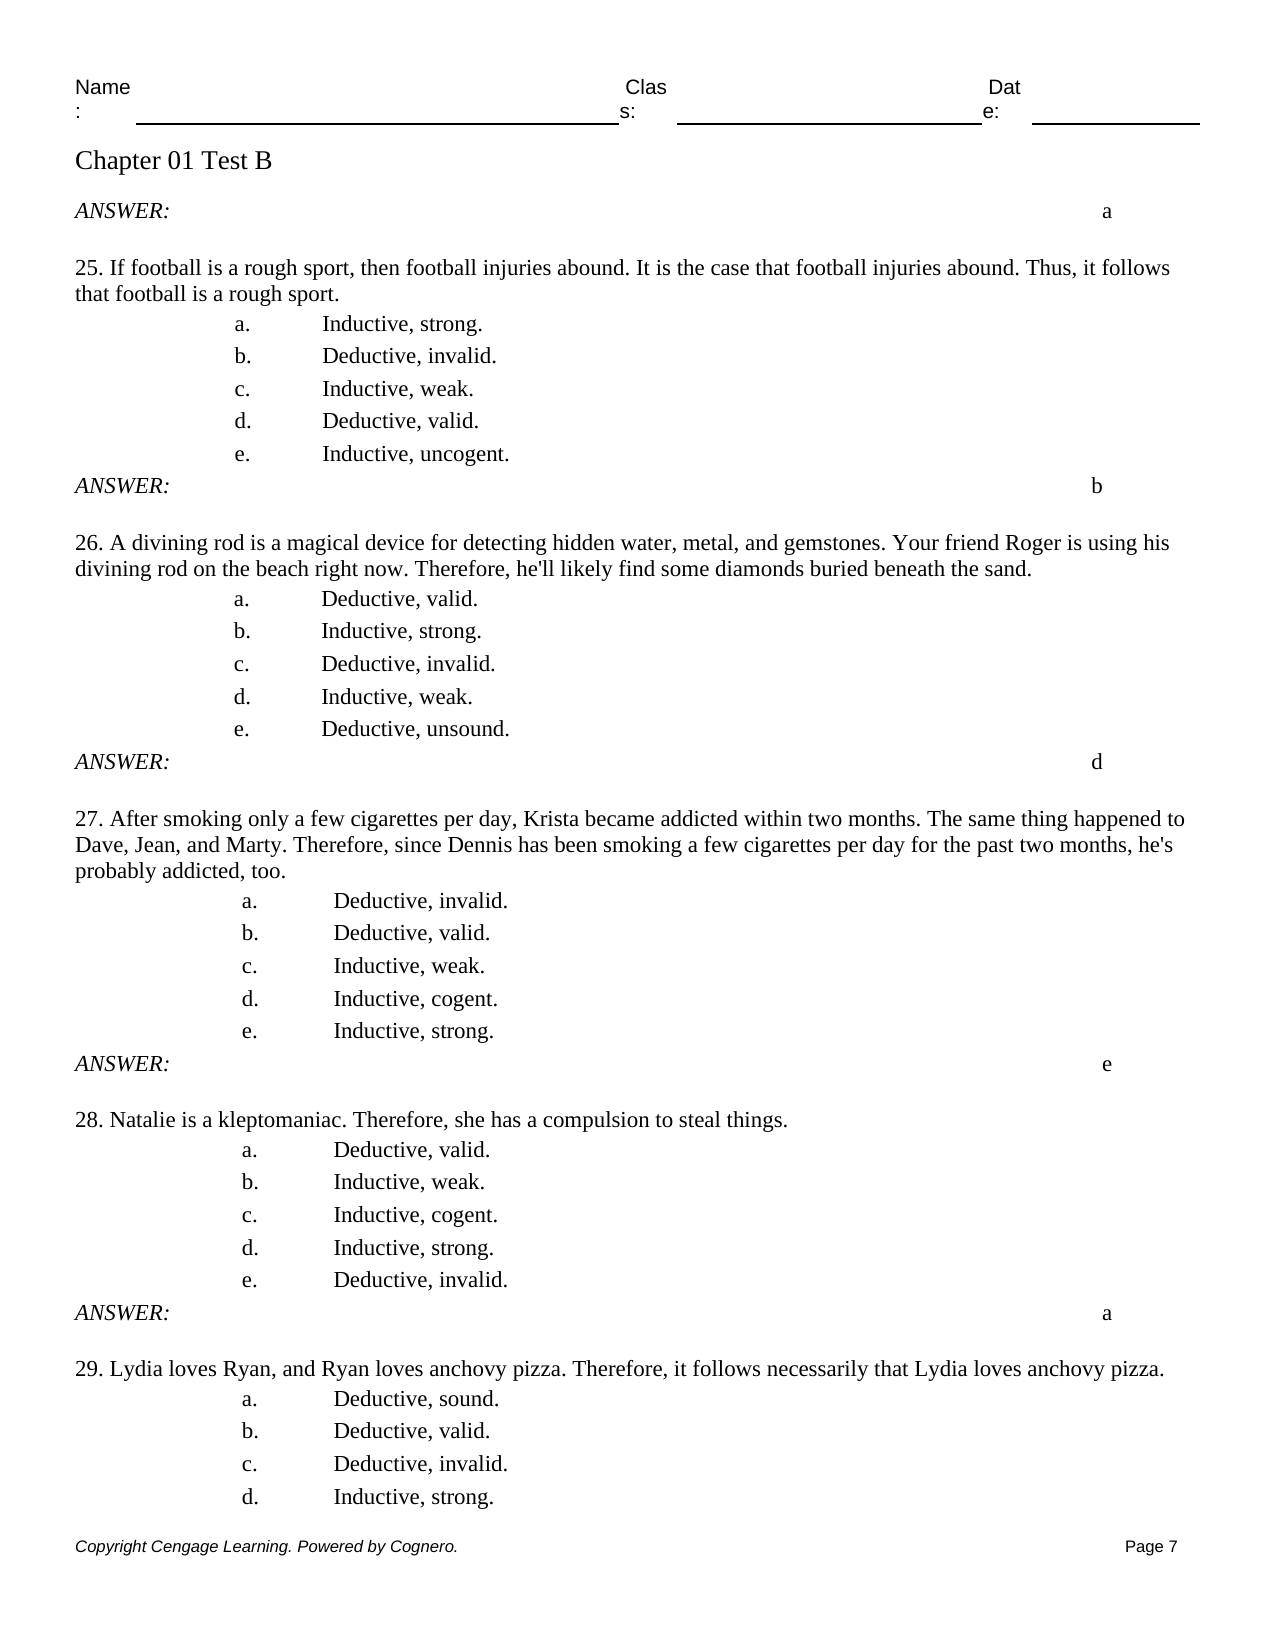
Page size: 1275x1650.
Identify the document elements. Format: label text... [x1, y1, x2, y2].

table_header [75, 1355, 1200, 1512]
table_header 27. After smoking only a few cigarettes per day, Krista became addicted within two months. The same thing happened to Dave, Jean, and Marty. Therefore, since Dennis has been smoking a few cigarettes per day for the past two months, he's probably addicted, too. [75, 805, 1200, 1079]
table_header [75, 194, 1200, 227]
table_header 28. Natalie is a kleptomaniac. Therefore, she has a compulsion to steal things. [75, 1106, 1200, 1328]
table_header 26. A divining rod is a magical device for detecting hidden water, metal, and gemstones. Your friend Roger is using his divining rod on the beach right now. Therefore, he'll likely find some diamonds buried beneath the sand. [75, 529, 1200, 778]
table_header 25. If football is a rough sport, then football injuries abound. It is the case that football injuries abound. Thus, it follows that football is a rough sport. [75, 254, 1200, 502]
